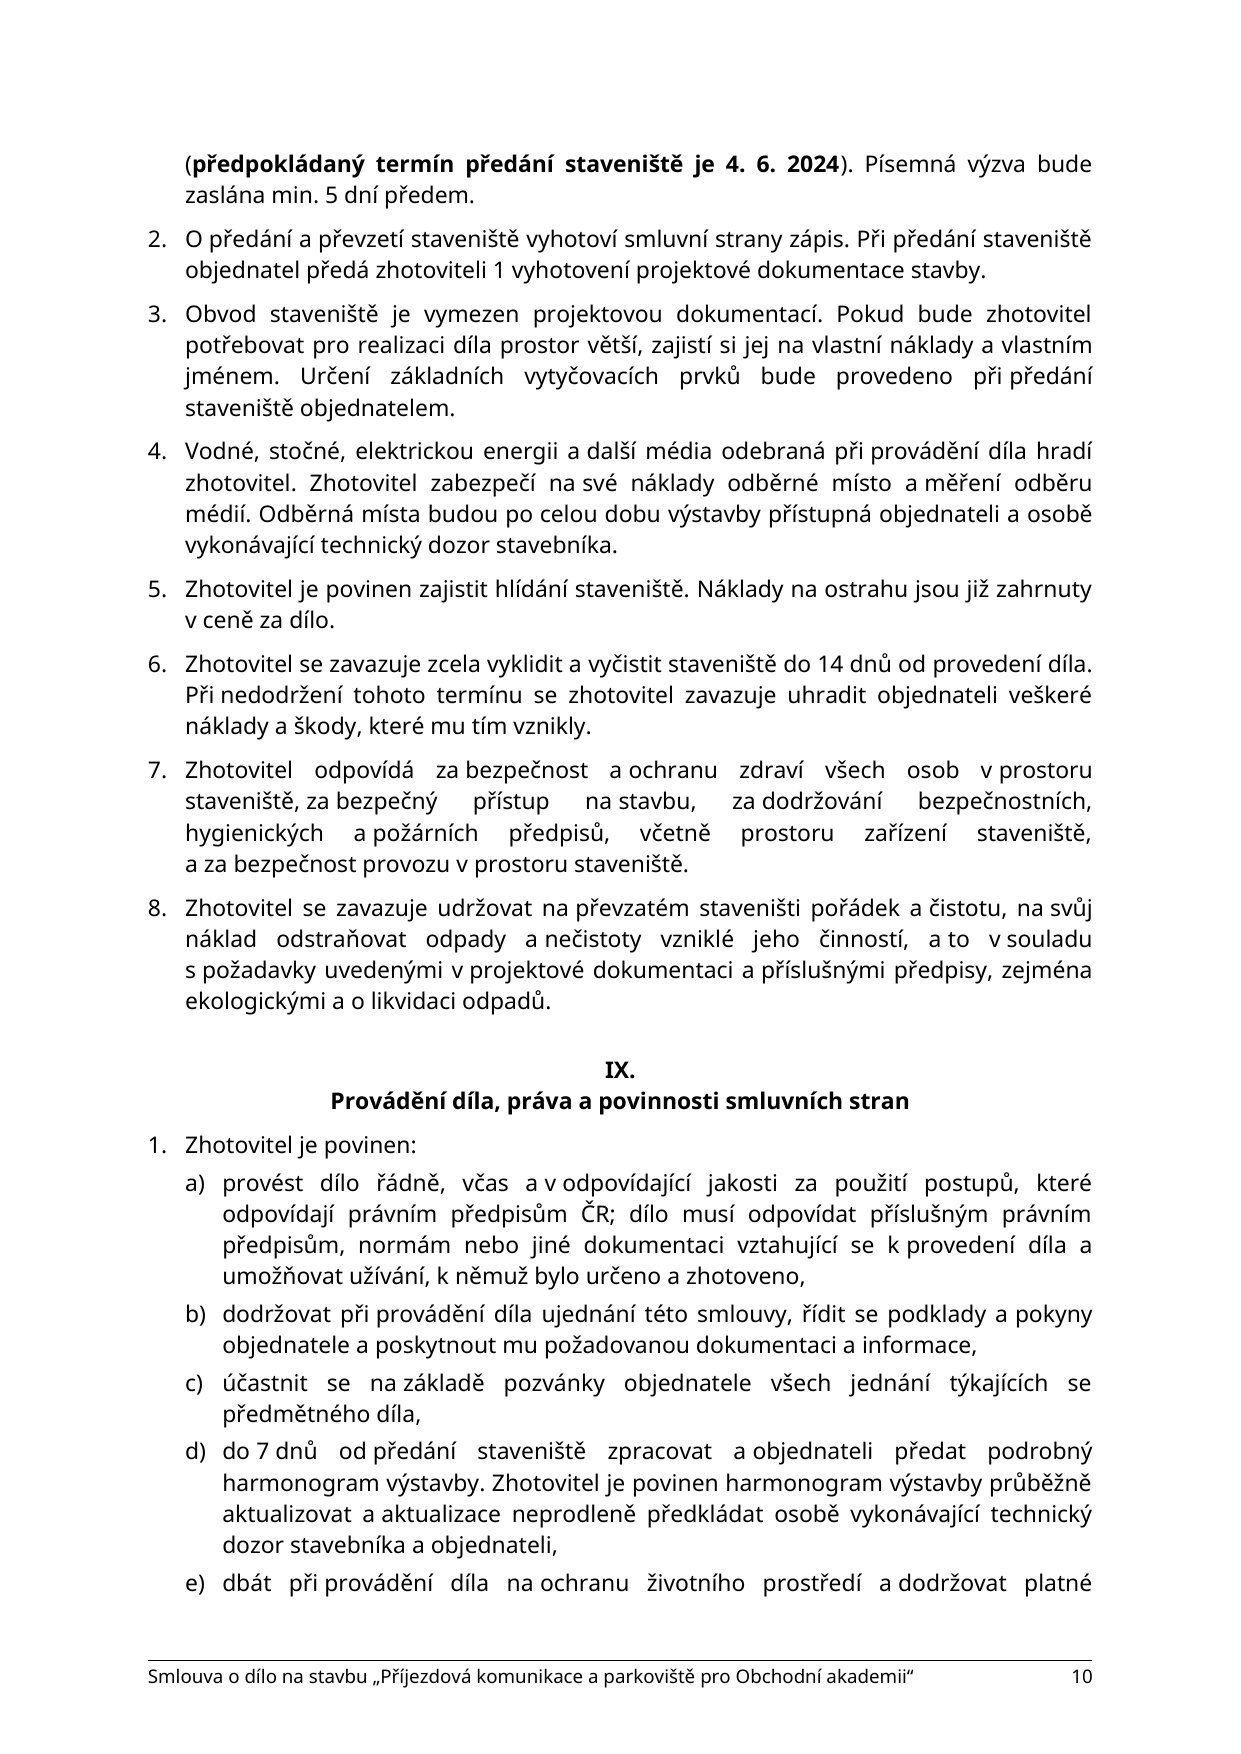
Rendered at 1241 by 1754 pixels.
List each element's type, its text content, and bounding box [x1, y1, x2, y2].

list do 7 dnů od předání staveniště zpracovat a objednateli předat podrobný harmonogram výstavby. Zhotovitel je povinen harmonogram výstavby průběžně aktualizovat a aktualizace neprodleně předkládat osobě vykonávající technický dozor stavebníka a objednateli, [185, 1435, 1092, 1560]
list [185, 1566, 1092, 1598]
list dodržovat při provádění díla ujednání této smlouvy, řídit se podklady a pokyny objednatele a poskytnout mu požadovanou dokumentaci a informace, [185, 1298, 1092, 1360]
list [148, 148, 1092, 210]
list účastnit se na základě pozvánky objednatele všech jednání týkajících se předmětného díla, [185, 1366, 1092, 1429]
list Obvod staveniště je vymezen projektovou dokumentací. Pokud bude zhotovitel potřebovat pro realizaci díla prostor větší, zajistí si jej na vlastní náklady a vlastním jménem. Určení základních vytyčovacích prvků bude provedeno při předání staveniště objednatelem. [148, 298, 1092, 423]
list Zhotovitel se zavazuje zcela vyklidit a vyčistit staveniště do 14 dnů od provedení díla. Při nedodržení tohoto termínu se zhotovitel zavazuje uhradit objednateli veškeré náklady a škody, které mu tím vznikly. [148, 648, 1092, 741]
list Zhotovitel odpovídá za bezpečnost a ochranu zdraví všech osob v prostoru staveniště, za bezpečný přístup na stavbu, za dodržování bezpečnostních, hygienických a požárních předpisů, včetně prostoru zařízení staveniště, a za bezpečnost provozu v prostoru staveniště. [148, 754, 1092, 879]
list provést dílo řádně, včas a v odpovídající jakosti za použití postupů, které odpovídají právním předpisům ČR; dílo musí odpovídat příslušným právním předpisům, normám nebo jiné dokumentaci vztahující se k provedení díla a umožňovat užívání, k němuž bylo určeno a zhotoveno, [185, 1166, 1092, 1291]
list O předání a převzetí staveniště vyhotoví smluvní strany zápis. Při předání staveniště objednatel předá zhotoviteli 1 vyhotovení projektové dokumentace stavby. [148, 223, 1092, 285]
text IX. Provádění díla, práva a povinnosti smluvních stran [148, 1054, 1092, 1116]
list Zhotovitel je povinen zajistit hlídání staveniště. Náklady na ostrahu jsou již zahrnuty v ceně za dílo. [148, 573, 1092, 635]
list Zhotovitel se zavazuje udržovat na převzatém staveništi pořádek a čistotu, na svůj náklad odstraňovat odpady a nečistoty vzniklé jeho činností, a to v souladu s požadavky uvedenými v projektové dokumentaci a příslušnými předpisy, zejména ekologickými a o likvidaci odpadů. [148, 891, 1092, 1016]
list Vodné, stočné, elektrickou energii a další média odebraná při provádění díla hradí zhotovitel. Zhotovitel zabezpečí na své náklady odběrné místo a měření odběru médií. Odběrná místa budou po celou dobu výstavby přístupná objednateli a osobě vykonávající technický dozor stavebníka. [148, 435, 1092, 560]
list Zhotovitel je povinen: [148, 1129, 1092, 1160]
